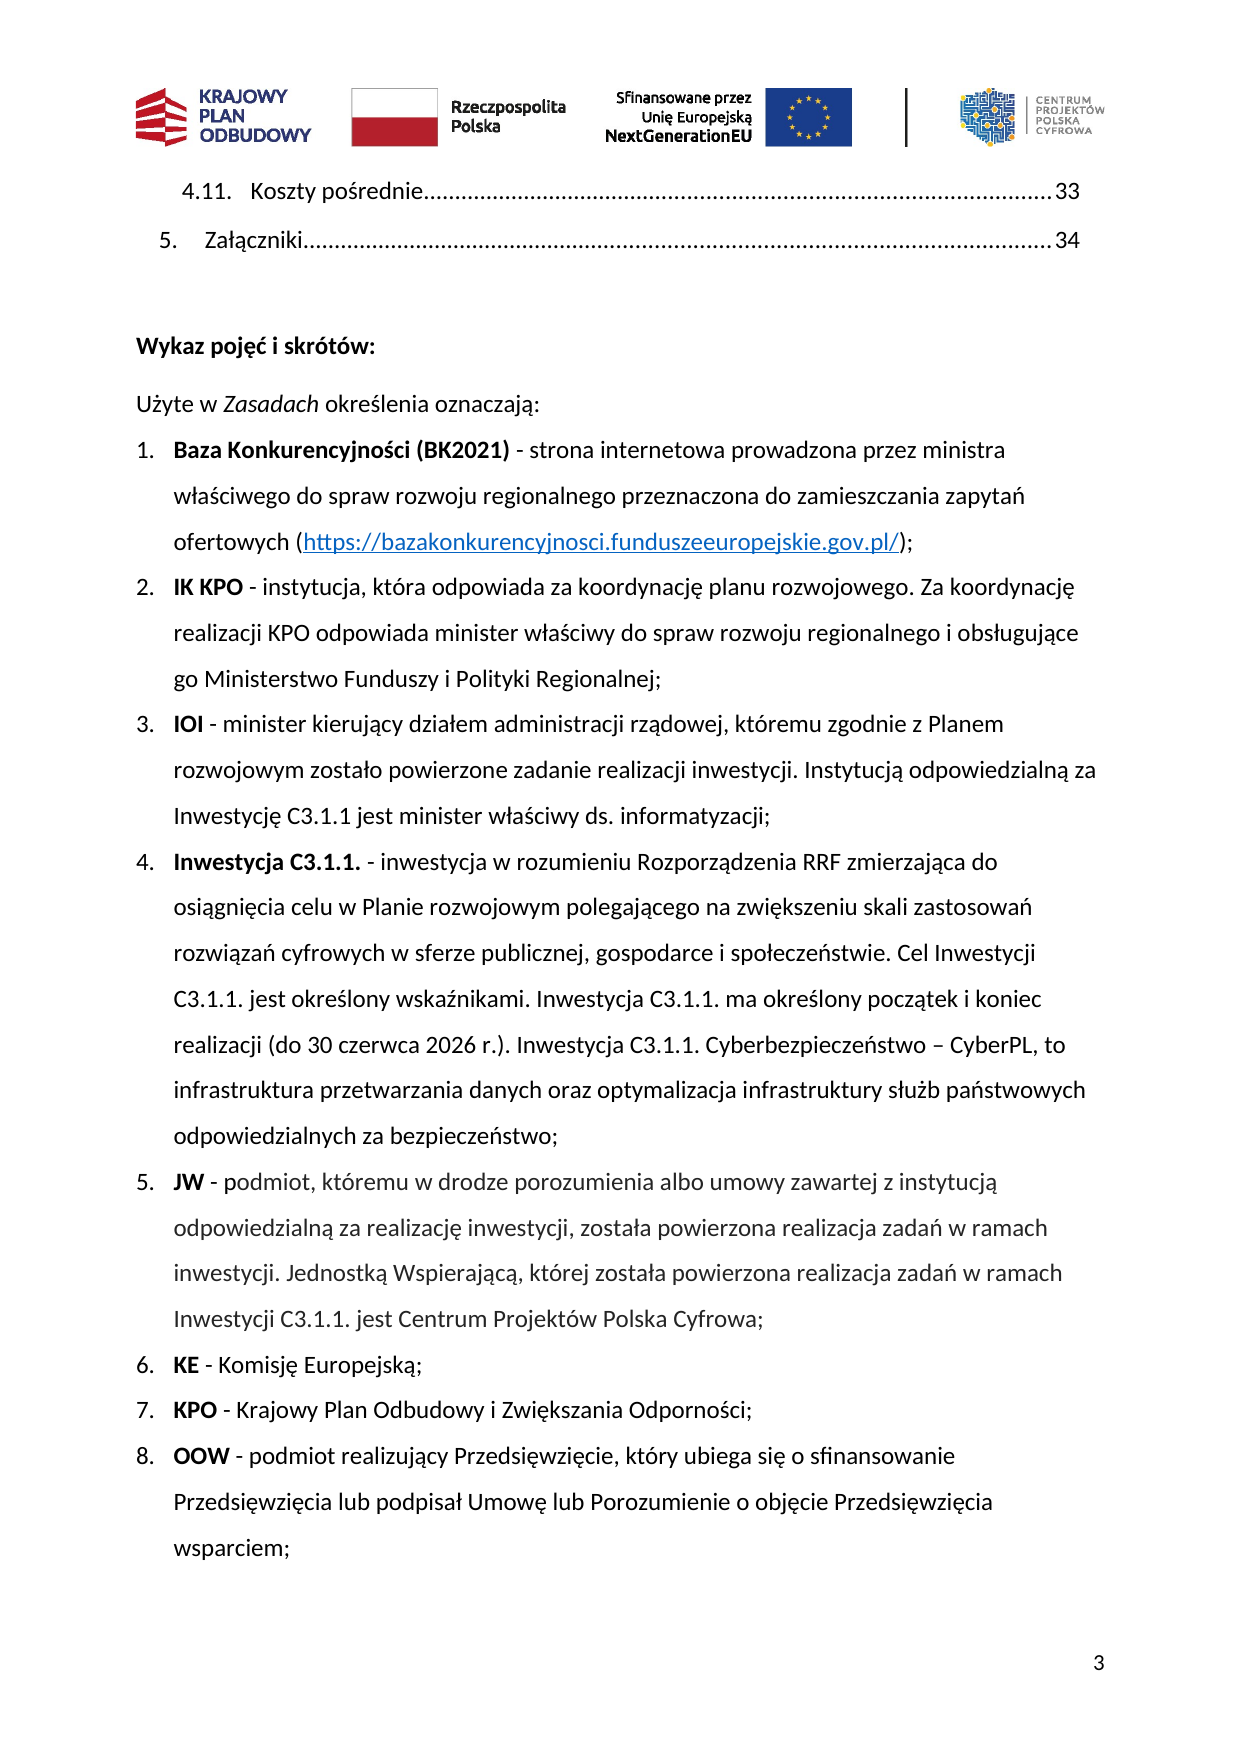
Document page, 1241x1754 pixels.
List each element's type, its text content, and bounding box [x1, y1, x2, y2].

list Baza Konkurencyjności (BK2021) - strona internetowa prowadzona przez ministra właściwego do spraw rozwoju regionalnego przeznaczona do zamieszczania zapytań ofertowych (https://bazakonkurencyjnosci.funduszeeuropejskie.gov.pl/); [136, 434, 1104, 556]
subtitle Wykaz pojęć i skrótów: [136, 330, 1104, 361]
list IK KPO - instytucja, która odpowiada za koordynację planu rozwojowego. Za koordynację realizacji KPO odpowiada minister właściwy do spraw rozwoju regionalnego i obsługujące go Ministerstwo Funduszy i Polityki Regionalnej; [136, 571, 1104, 693]
list Inwestycja C3.1.1. - inwestycja w rozumieniu Rozporządzenia RRF zmierzająca do osiągnięcia celu w Planie rozwojowym polegającego na zwiększeniu skali zastosowań rozwiązań cyfrowych w sferze publicznej, gospodarce i społeczeństwie. Cel Inwestycji C3.1.1. jest określony wskaźnikami. Inwestycja C3.1.1. ma określony początek i koniec realizacji (do 30 czerwca 2026 r.). Inwestycja C3.1.1. Cyberbezpieczeństwo – CyberPL, to infrastruktura przetwarzania danych oraz optymalizacja infrastruktury służb państwowych odpowiedzialnych za bezpieczeństwo; [136, 846, 1104, 1151]
list KPO - Krajowy Plan Odbudowy i Zwiększania Odporności; [136, 1394, 1104, 1425]
list OOW - podmiot realizujący Przedsięwzięcie, który ubiega się o sfinansowanie Przedsięwzięcia lub podpisał Umowę lub Porozumienie o objęcie Przedsięwzięcia wsparciem; [136, 1440, 1104, 1562]
picture [135, 88, 1105, 147]
list JW - podmiot, któremu w drodze porozumienia albo umowy zawartej z instytucją odpowiedzialną za realizację inwestycji, została powierzona realizacja zadań w ramach inwestycji. Jednostką Wspierającą, której została powierzona realizacja zadań w ramach Inwestycji C3.1.1. jest Centrum Projektów Polska Cyfrowa; [136, 1166, 1104, 1334]
list KE - Komisję Europejską; [136, 1349, 1104, 1379]
text Użyte w Zasadach określenia oznaczają: [136, 388, 1104, 419]
list IOI - minister kierujący działem administracji rządowej, któremu zgodnie z Planem rozwojowym zostało powierzone zadanie realizacji inwestycji. Instytucją odpowiedzialną za Inwestycję C3.1.1 jest minister właściwy ds. informatyzacji; [136, 709, 1104, 831]
